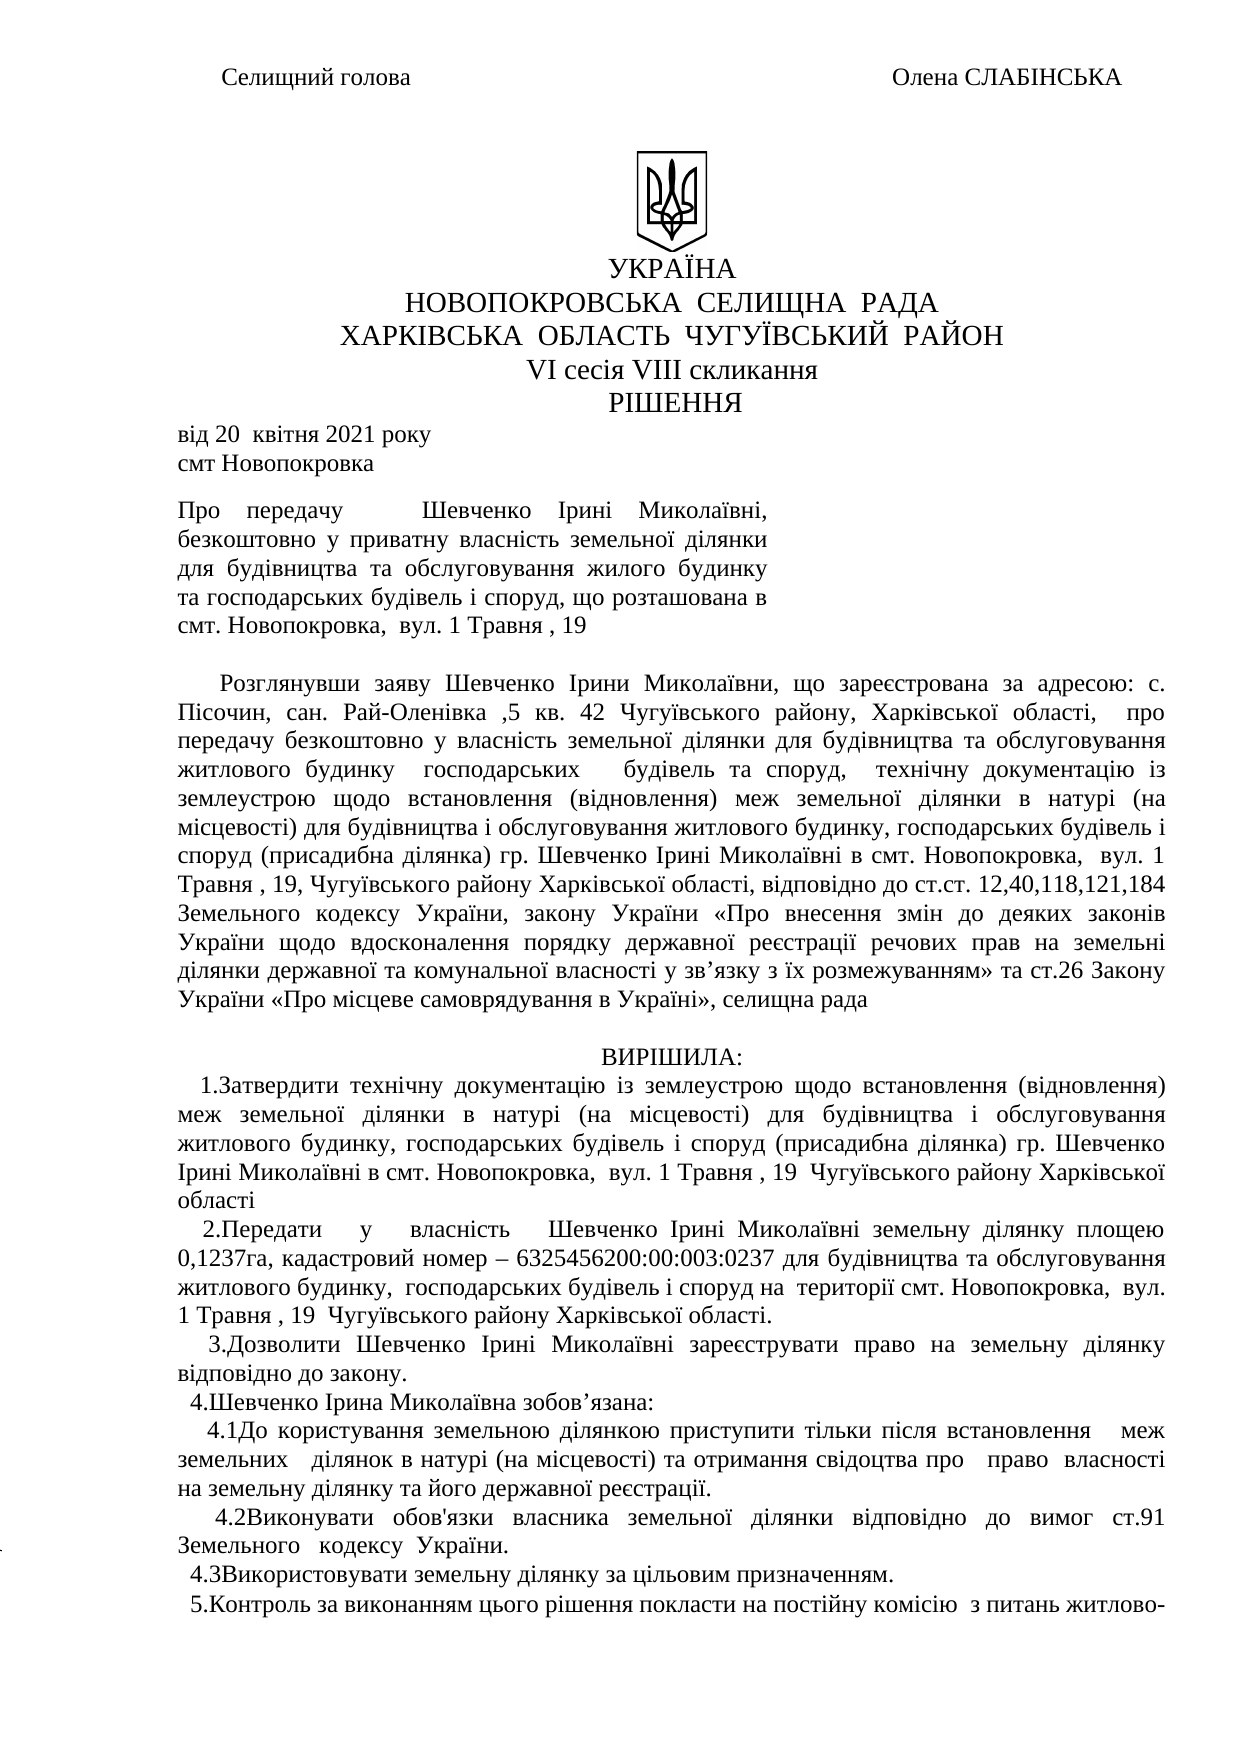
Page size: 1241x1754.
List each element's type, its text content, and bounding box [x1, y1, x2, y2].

text ВИРІШИЛА: [177, 1042, 1167, 1071]
text Селищний голова Олена СЛАБІНСЬКА [215, 62, 1167, 90]
text 4.Шевченко Ірина Миколаївна зобов’язана: [177, 1387, 1167, 1416]
text 4.3Використовувати земельну ділянку за цільовим призначенням. [177, 1559, 1167, 1588]
text НОВОПОКРОВСЬКА СЕЛИЩНА РАДА [177, 285, 1167, 318]
text смт Новопокровка [177, 448, 1167, 476]
text 4.1До користування земельною ділянкою приступити тільки після встановлення меж земельних ділянок в натурі (на місцевості) та отримання свідоцтва про право власності на земельну ділянку та його державної реєстрації. [177, 1416, 1167, 1502]
text Про передачу Шевченко Ірині Миколаївні, безкоштовно у приватну власність земельної ділянки для будівництва та обслуговування жилого будинку та господарських будівель і споруд, що розташована в смт. Новопокровка, вул. 1 Травня , 19 [177, 496, 768, 639]
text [177, 1589, 1167, 1618]
subtitle від 20 квітня 2021 року [177, 419, 1167, 448]
text 3.Дозволити Шевченко Ірині Миколаївні зареєструвати право на земельну ділянку відповідно до закону. [177, 1329, 1167, 1387]
text РІШЕННЯ [177, 385, 1167, 419]
text VI сесія VІІІ скликання [177, 352, 1167, 385]
text Розглянувши заяву Шевченко Ірини Миколаївни, що зареєстрована за адресою: с. Пісочин, сан. Рай-Оленівка ,5 кв. 42 Чугуївського району, Харківської області, про передачу безкоштовно у власність земельної ділянки для будівництва та обслуговування житлового будинку господарських будівель та споруд, технічну документацію із землеустрою щодо встановлення (відновлення) меж земельної ділянки в натурі (на місцевості) для будівництва і обслуговування житлового будинку, господарських будівель і споруд (присадибна ділянка) гр. Шевченко Ірині Миколаївні в смт. Новопокровка, вул. 1 Травня , 19, Чугуївського району Харківської області, відповідно до ст.ст. 12,40,118,121,184 Земельного кодексу України, закону України «Про внесення змін до деяких законів України щодо вдосконалення порядку державної реєстрації речових прав на земельні ділянки державної та комунальної власності у зв’язку з їх розмежуванням» та ст.26 Закону України «Про місцеве самоврядування в Україні», селищна рада [177, 668, 1167, 1013]
picture [636, 151, 708, 252]
text 2.Передати у власність Шевченко Ірині Миколаївні земельну ділянку площею 0,1237га, кадастровий номер – 6325456200:00:003:0237 для будівництва та обслуговування житлового будинку, господарських будівель і споруд на території смт. Новопокровка, вул. 1 Травня , 19 Чугуївського району Харківської області. [177, 1214, 1167, 1329]
text ХАРКІВСЬКА ОБЛАСТЬ ЧУГУЇВСЬКИЙ РАЙОН [177, 318, 1167, 352]
text 4.2Виконувати обов'язки власника земельної ділянки відповідно до вимог ст.91 Земельного кодексу України. [177, 1502, 1167, 1559]
text УКРАЇНА [177, 251, 1167, 285]
text 1.Затвердити технічну документацію із землеустрою щодо встановлення (відновлення) меж земельної ділянки в натурі (на місцевості) для будівництва і обслуговування житлового будинку, господарських будівель і споруд (присадибна ділянка) гр. Шевченко Ірині Миколаївні в смт. Новопокровка, вул. 1 Травня , 19 Чугуївського району Харківської області [177, 1071, 1167, 1214]
